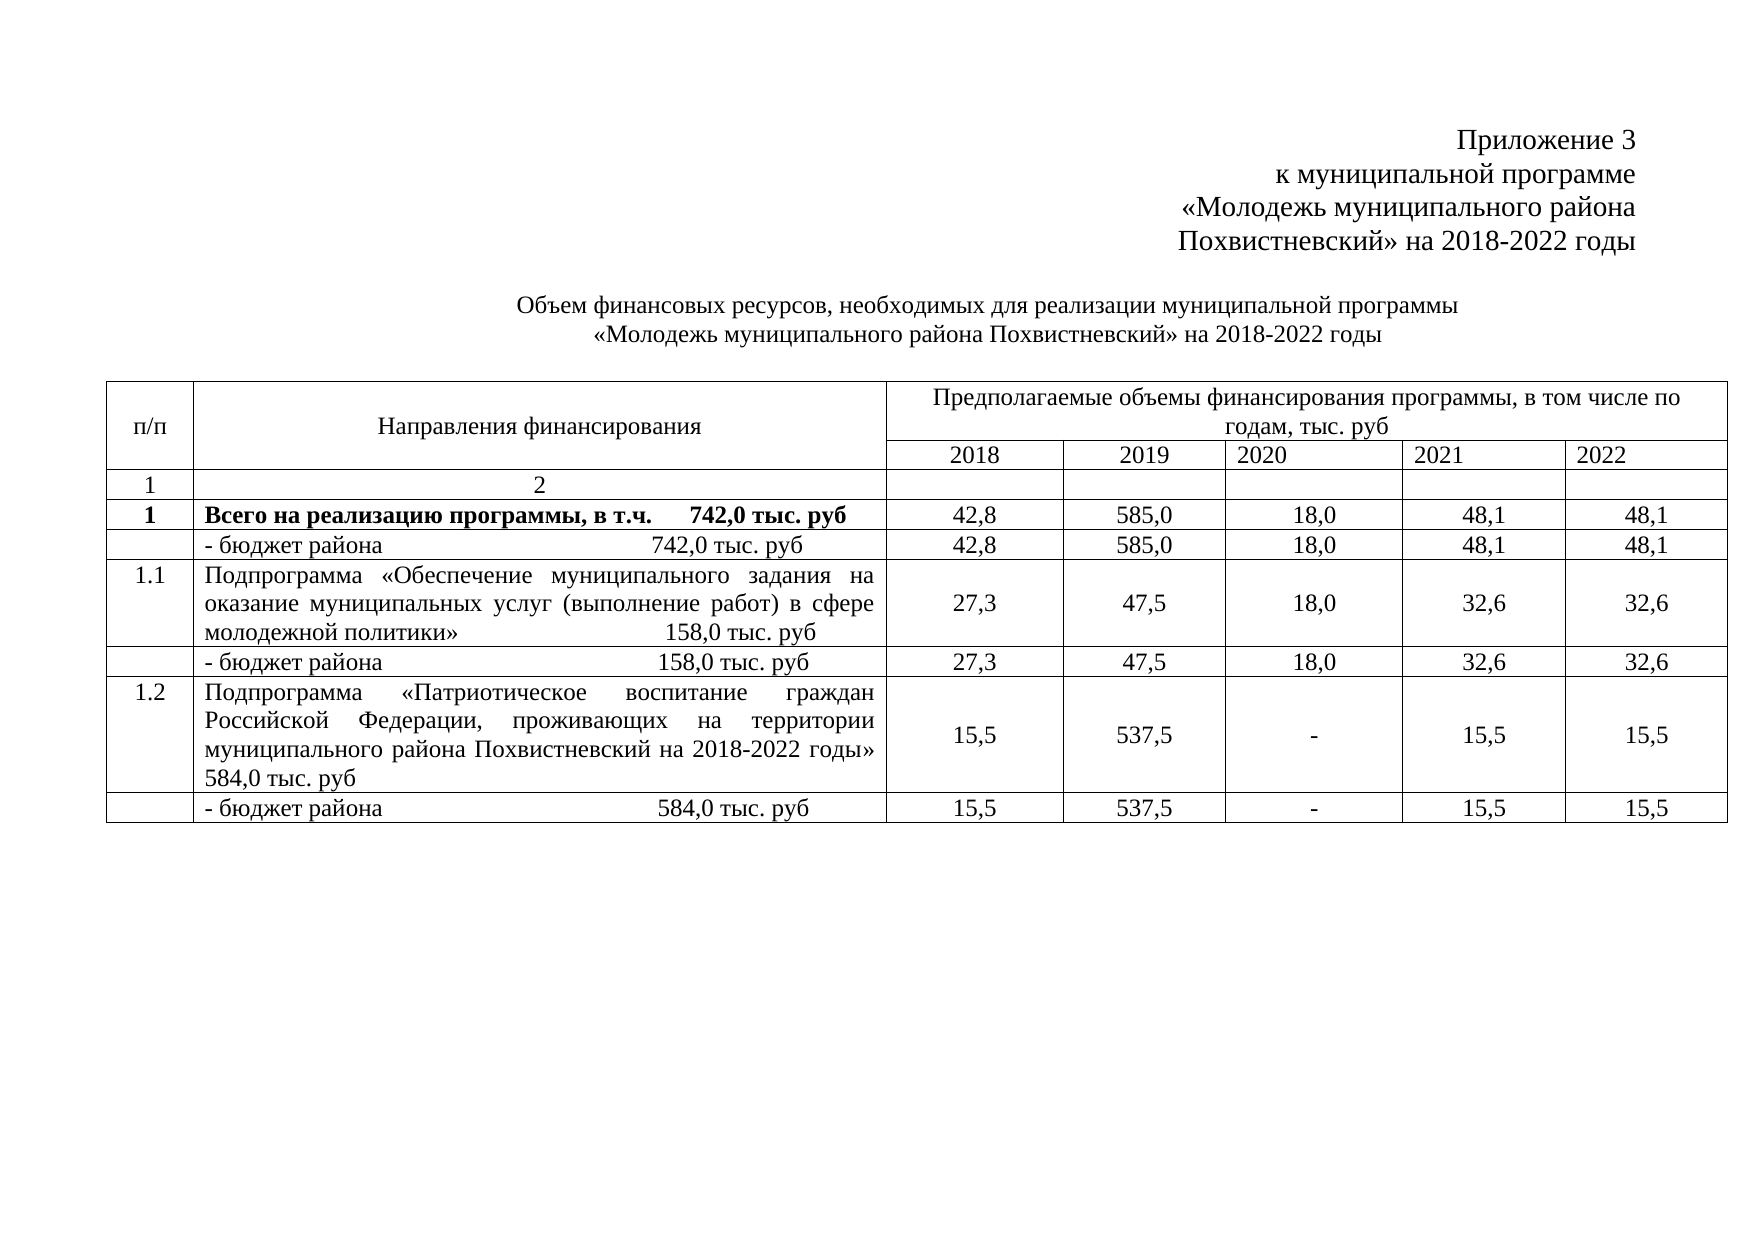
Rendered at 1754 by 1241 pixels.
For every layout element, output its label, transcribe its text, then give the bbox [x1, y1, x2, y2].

table_cell 2020 [1226, 441, 1402, 469]
table_cell 48,1 [1403, 500, 1565, 529]
table_cell 1 [107, 470, 193, 499]
table_cell - [1226, 677, 1402, 792]
table_cell 15,5 [887, 677, 1063, 792]
table_cell 18,0 [1226, 500, 1402, 529]
table_header п/п [107, 382, 193, 469]
table_cell 47,5 [1064, 647, 1225, 676]
table_cell 27,3 [887, 647, 1063, 676]
table_cell 15,5 [1403, 677, 1565, 792]
table_cell 32,6 [1566, 560, 1727, 646]
table_cell 48,1 [1403, 530, 1565, 559]
table_cell [1566, 470, 1727, 499]
table_cell - бюджет района 158,0 тыс. руб [194, 647, 886, 676]
table_cell 15,5 [887, 793, 1063, 822]
table_cell [1064, 470, 1225, 499]
table_cell 42,8 [887, 500, 1063, 529]
table_cell 27,3 [887, 560, 1063, 646]
table_header Предполагаемые объемы финансирования программы, в том числе по годам, тыс. руб [887, 382, 1727, 439]
table_cell 1.2 [107, 677, 193, 792]
text «Молодежь муниципального района Похвистневский» на 2018-2022 годы [266, 319, 1636, 347]
table_cell 537,5 [1064, 793, 1225, 822]
text «Молодежь муниципального района [118, 189, 1636, 223]
table_cell 15,5 [1403, 793, 1565, 822]
table_cell 48,1 [1566, 500, 1727, 529]
table_cell 2021 [1403, 441, 1565, 469]
table_cell [107, 793, 193, 822]
table_header Направления финансирования [194, 382, 886, 469]
table_cell Подпрограмма «Обеспечение муниципального задания на оказание муниципальных услуг (выполнение работ) в сфере молодежной политики» 158,0 тыс. руб [194, 560, 886, 646]
table_cell 15,5 [1566, 677, 1727, 792]
table_cell [887, 470, 1063, 499]
table_cell [1403, 470, 1565, 499]
text к муниципальной программе [1122, 156, 1636, 189]
text Приложение 3 [1122, 122, 1636, 156]
table_cell 48,1 [1566, 530, 1727, 559]
table_cell 32,6 [1403, 560, 1565, 646]
table_cell 2018 [887, 441, 1063, 469]
table_cell - бюджет района 742,0 тыс. руб [194, 530, 886, 559]
table_cell 1 [107, 500, 193, 529]
table_cell 585,0 [1064, 530, 1225, 559]
table_cell [1226, 470, 1402, 499]
table_cell 32,6 [1566, 647, 1727, 676]
table_cell 2019 [1064, 441, 1225, 469]
table_cell 18,0 [1226, 560, 1402, 646]
table_cell 585,0 [1064, 500, 1225, 529]
table_cell [107, 530, 193, 559]
table_cell 2 [194, 470, 886, 499]
table_cell - [1226, 793, 1402, 822]
table_cell - бюджет района 584,0 тыс. руб [194, 793, 886, 822]
table_cell 18,0 [1226, 530, 1402, 559]
table_cell Подпрограмма «Патриотическое воспитание граждан Российской Федерации, проживающих на территории муниципального района Похвистневский на 2018-2022 годы» 584,0 тыс. руб [194, 677, 886, 792]
text Похвистневский» на 2018-2022 годы [1122, 223, 1636, 256]
table_cell [107, 647, 193, 676]
table_cell 1.1 [107, 560, 193, 646]
table_cell 32,6 [1403, 647, 1565, 676]
table_cell Всего на реализацию программы, в т.ч. 742,0 тыс. руб [194, 500, 886, 529]
table_cell 42,8 [887, 530, 1063, 559]
table_cell 2022 [1566, 441, 1727, 469]
table_cell 537,5 [1064, 677, 1225, 792]
table_cell 47,5 [1064, 560, 1225, 646]
text Объем финансовых ресурсов, необходимых для реализации муниципальной программы [266, 290, 1636, 319]
table_cell 18,0 [1226, 647, 1402, 676]
table_cell 15,5 [1566, 793, 1727, 822]
